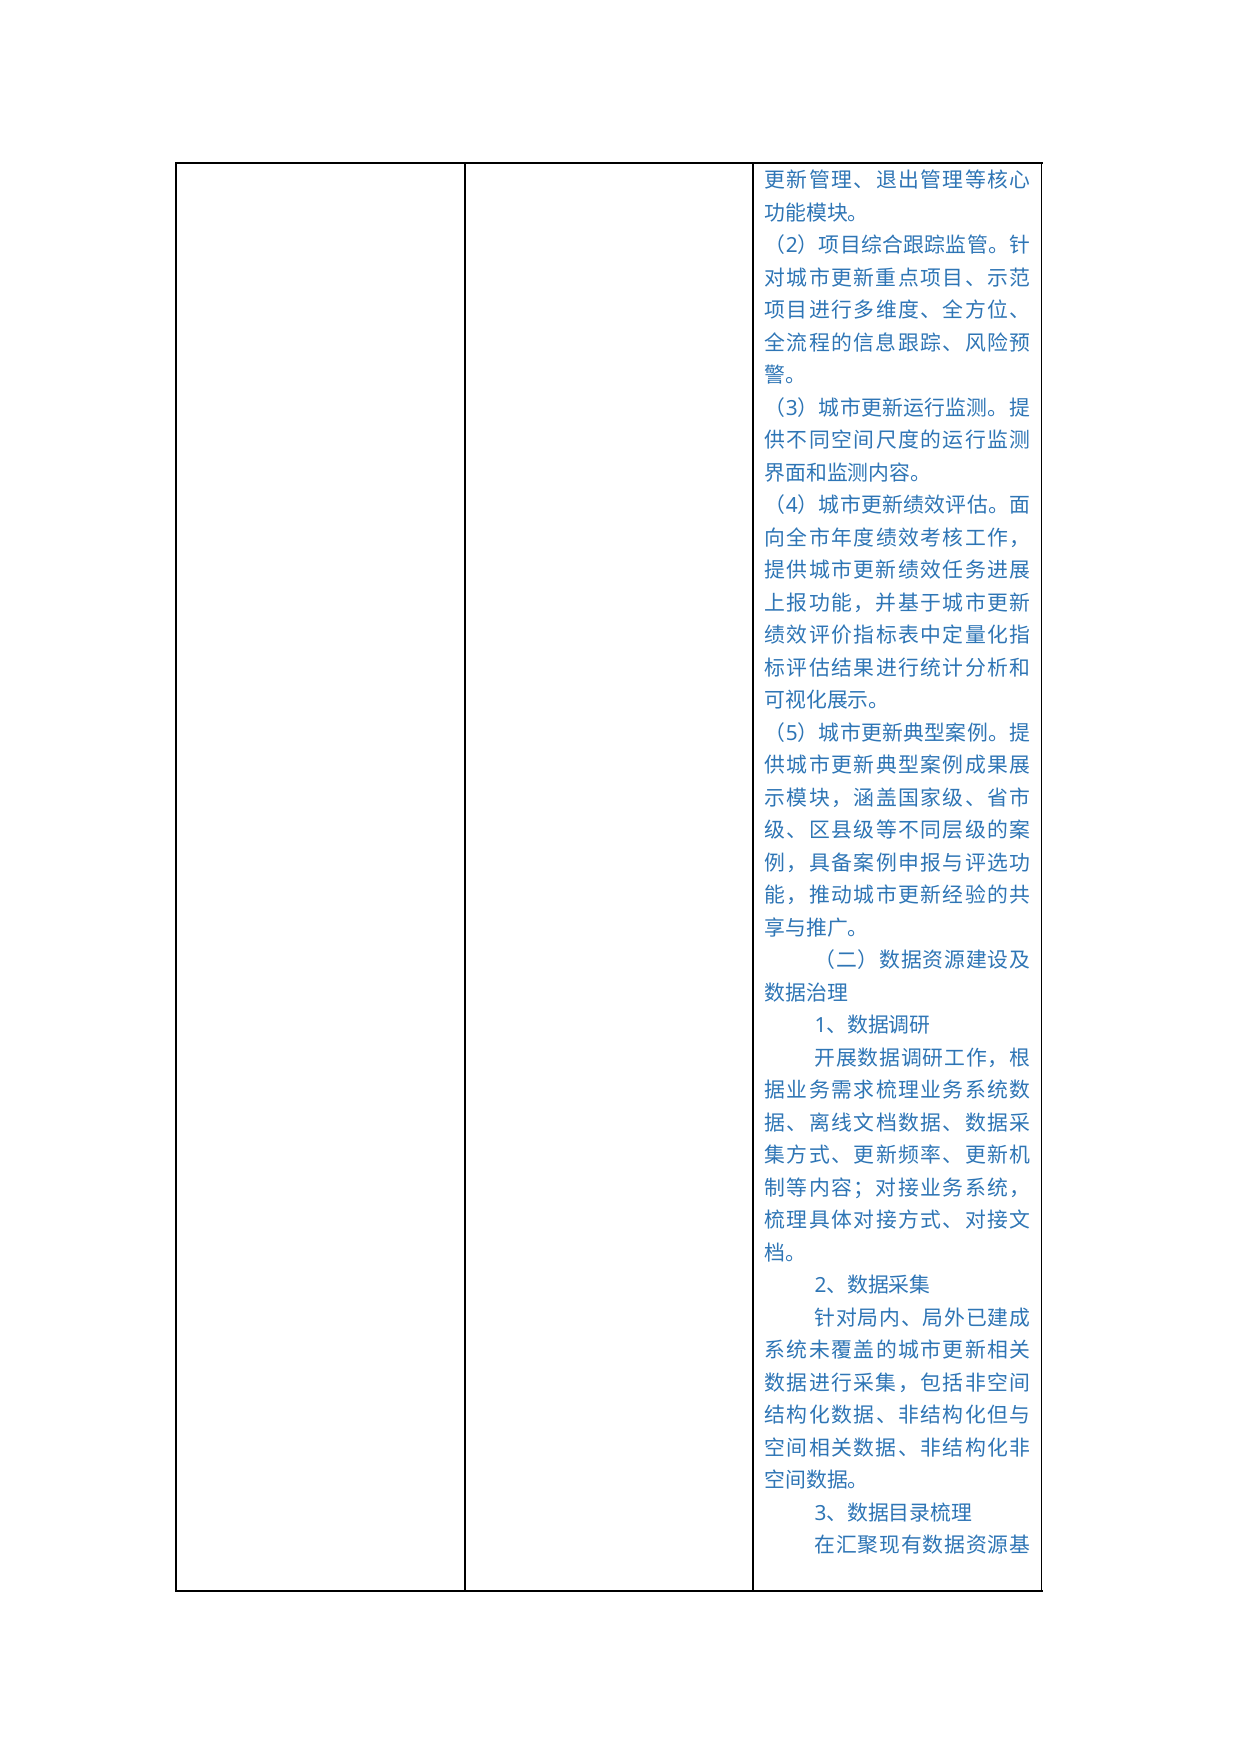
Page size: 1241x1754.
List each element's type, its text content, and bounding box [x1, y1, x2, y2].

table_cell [754, 164, 1041, 1590]
table_cell [466, 164, 752, 1590]
table_cell 1 [177, 164, 464, 1590]
